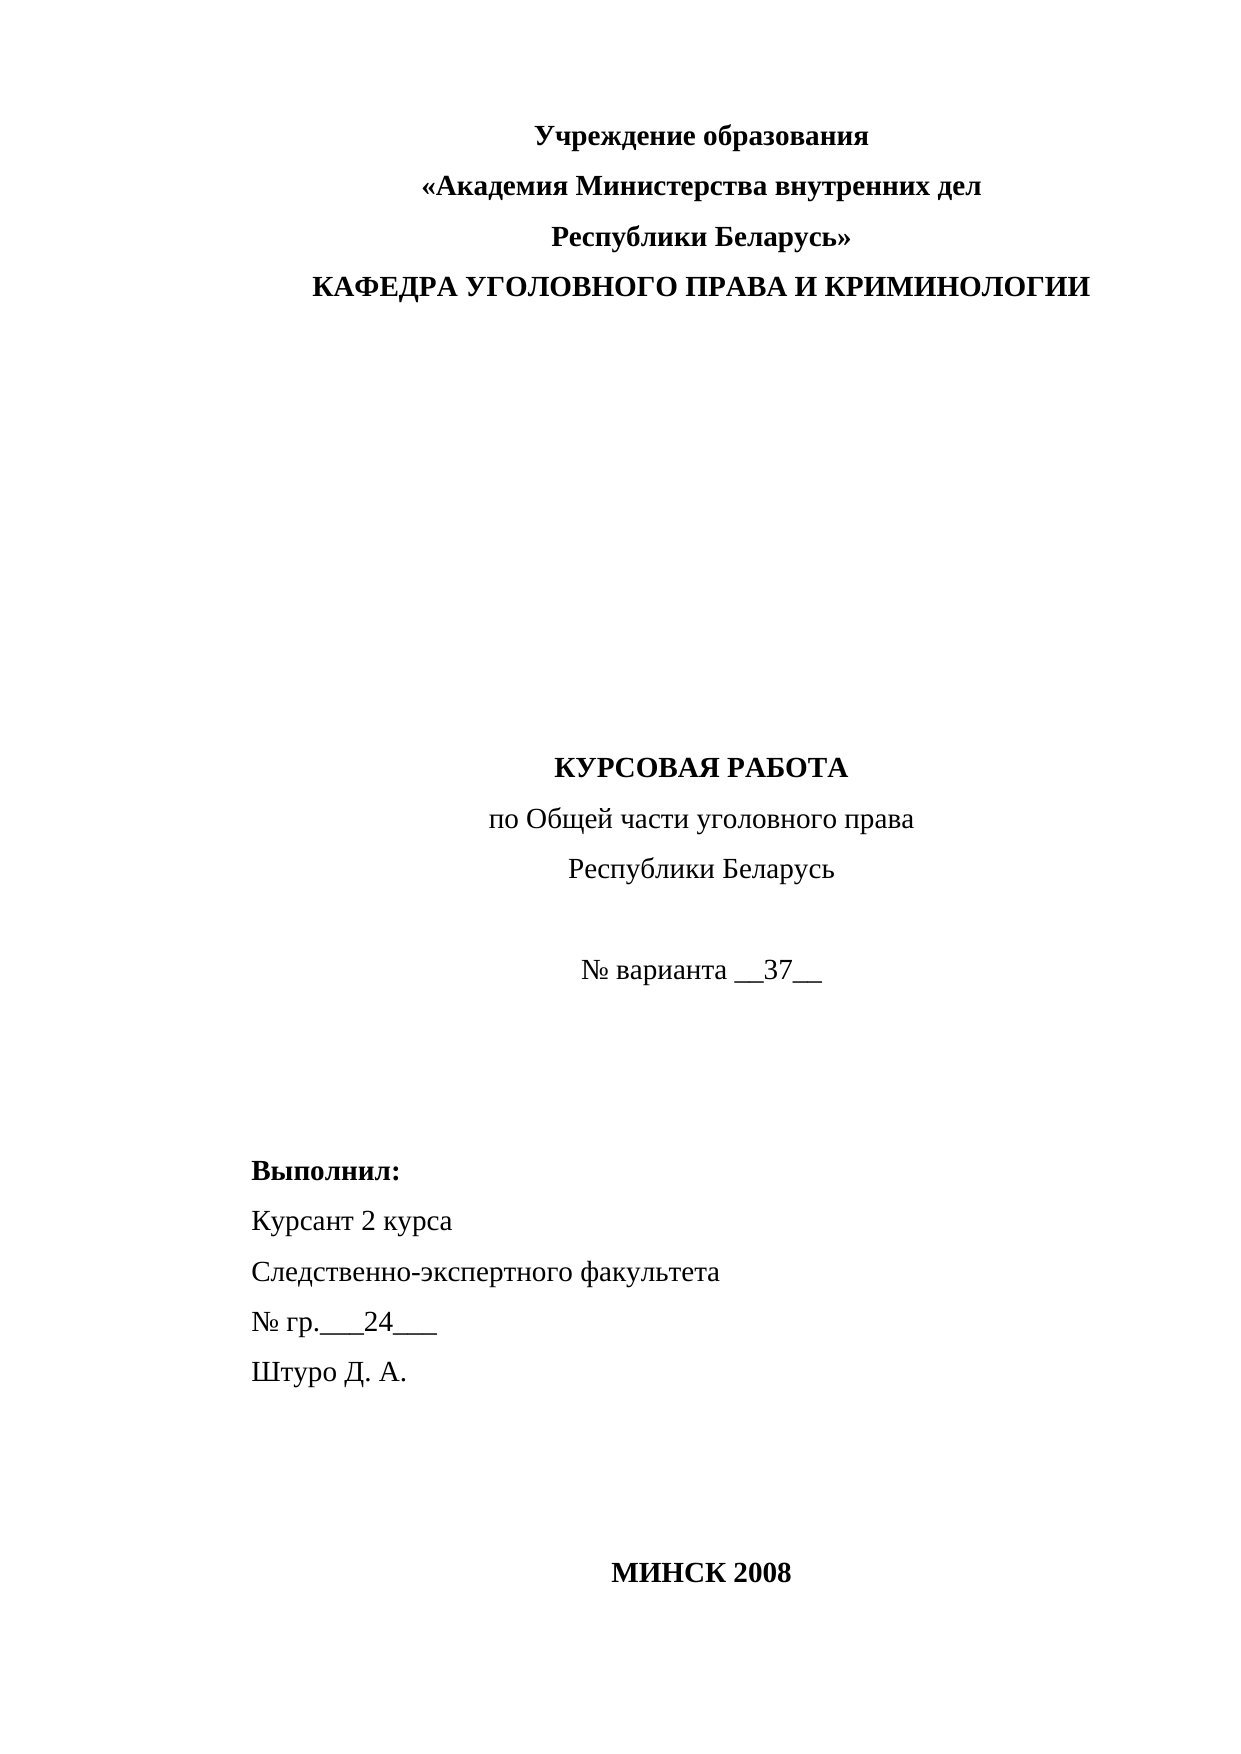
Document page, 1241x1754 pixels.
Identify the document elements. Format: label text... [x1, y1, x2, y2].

text Республики Беларусь [177, 851, 1152, 885]
title «Академия Министерства внутренних дел [177, 168, 1152, 202]
text по Общей части уголовного права [177, 801, 1152, 834]
title Республики Беларусь» [177, 219, 1152, 252]
title Учреждение образования [177, 118, 1152, 152]
subtitle МИНСК 2008 [177, 1556, 1152, 1589]
text № гр.___24___ [177, 1304, 1152, 1338]
text Следственно-экспертного факультета [177, 1254, 1152, 1287]
text № варианта __37__ [177, 952, 1152, 985]
subtitle КУРСОВАЯ РАБОТА [177, 751, 1152, 784]
text Курсант 2 курса [177, 1203, 1152, 1237]
text Выполнил: [177, 1153, 1152, 1187]
subtitle КАФЕДРА УГОЛОВНОГО ПРАВА И КРИМИНОЛОГИИ [177, 269, 1152, 303]
text Штуро Д. А. [177, 1354, 1152, 1388]
